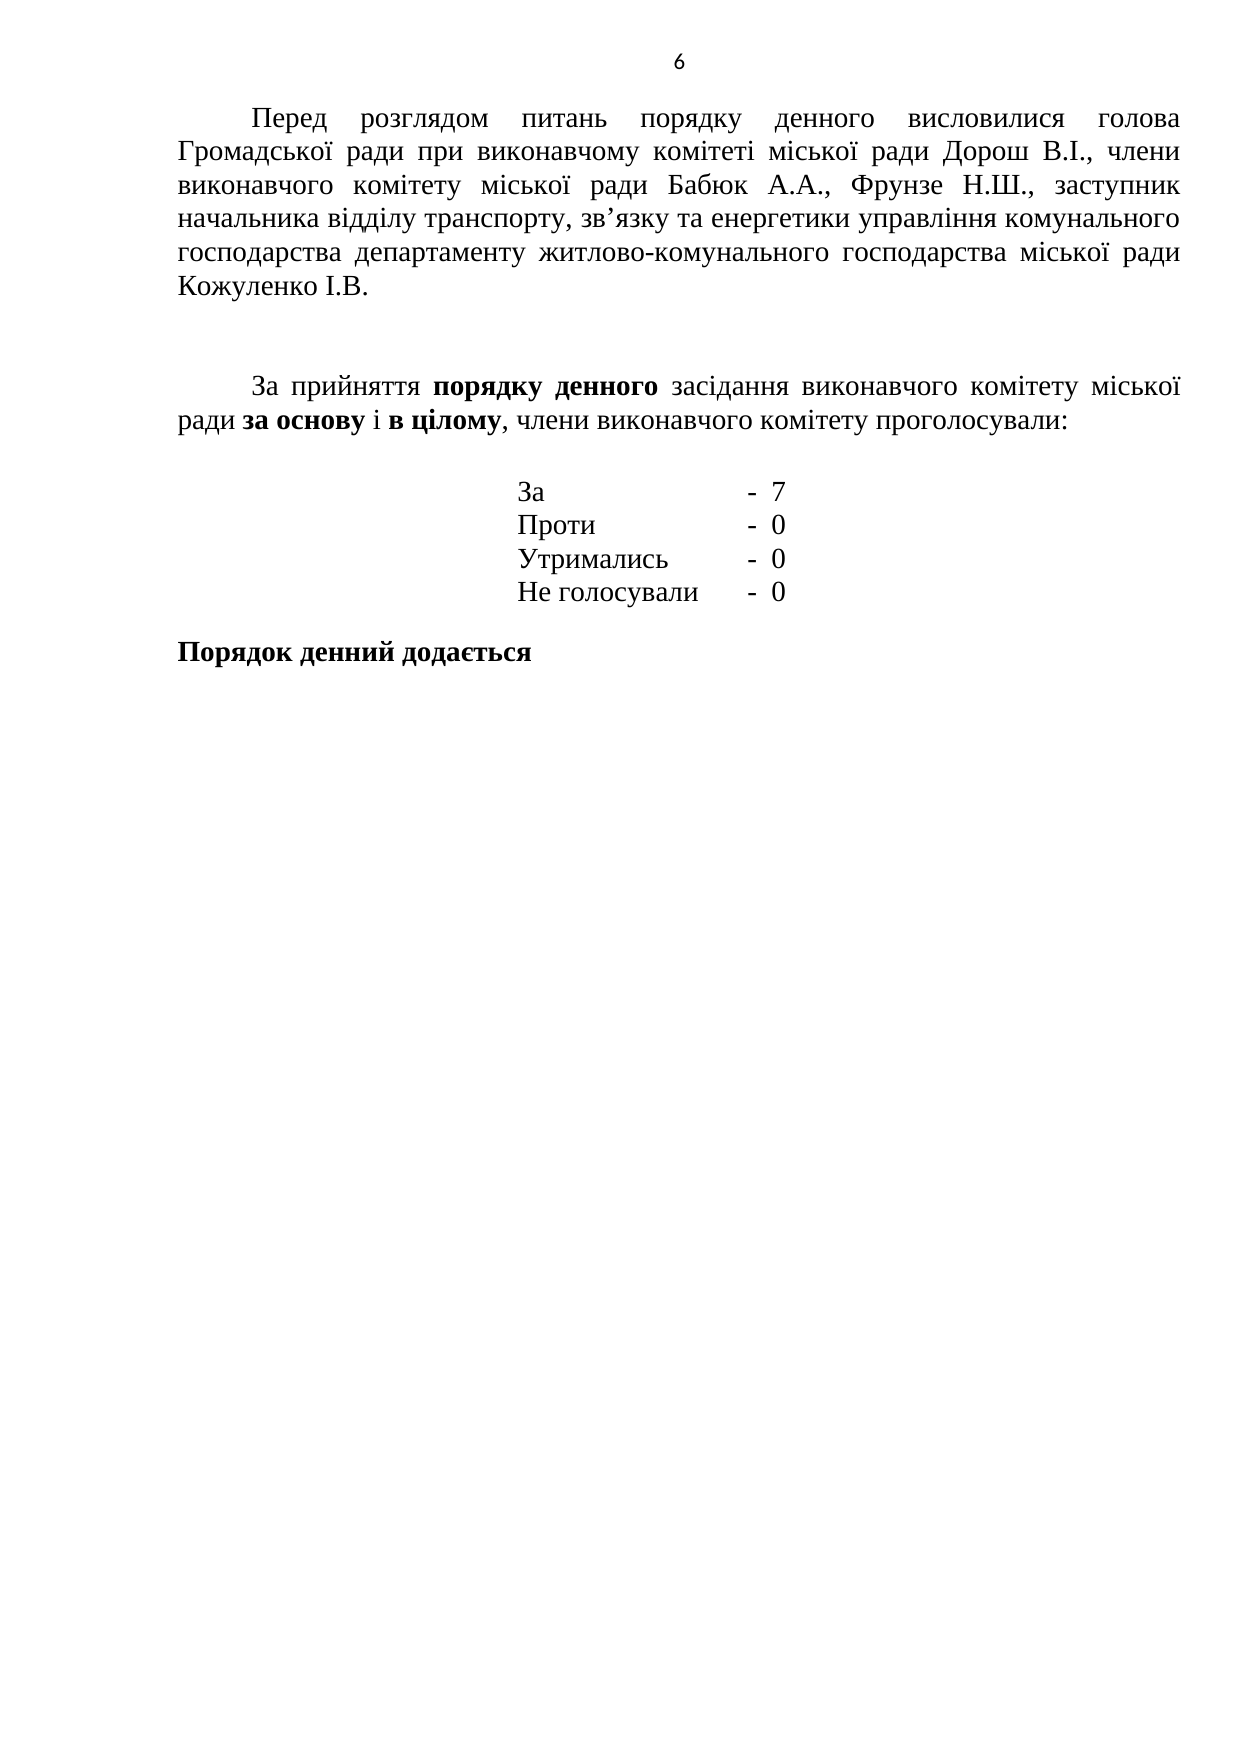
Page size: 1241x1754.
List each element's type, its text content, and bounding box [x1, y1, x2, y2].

table_cell Утримались [506, 541, 736, 574]
table_cell Проти [506, 507, 736, 541]
table_cell - 0 [736, 507, 852, 541]
table_cell - 0 [736, 574, 852, 608]
table_header За [506, 474, 736, 507]
text Перед розглядом питань порядку денного висловилися голова Громадської ради при виконавчому комітеті міської ради Дорош В.І., члени виконавчого комітету міської ради Бабюк А.А., Фрунзе Н.Ш., заступник начальника відділу транспорту, зв’язку та енергетики управління комунального господарства департаменту житлово-комунального господарства міської ради Кожуленко І.В. [177, 100, 1181, 301]
table_header - 7 [736, 474, 852, 507]
text За прийняття порядку денного засідання виконавчого комітету міської ради за основу і в цілому, члени виконавчого комітету проголосували: [177, 368, 1181, 435]
text Порядок денний додається [177, 636, 1181, 668]
table_cell Не голосували [506, 574, 736, 608]
table_cell - 0 [736, 541, 852, 574]
